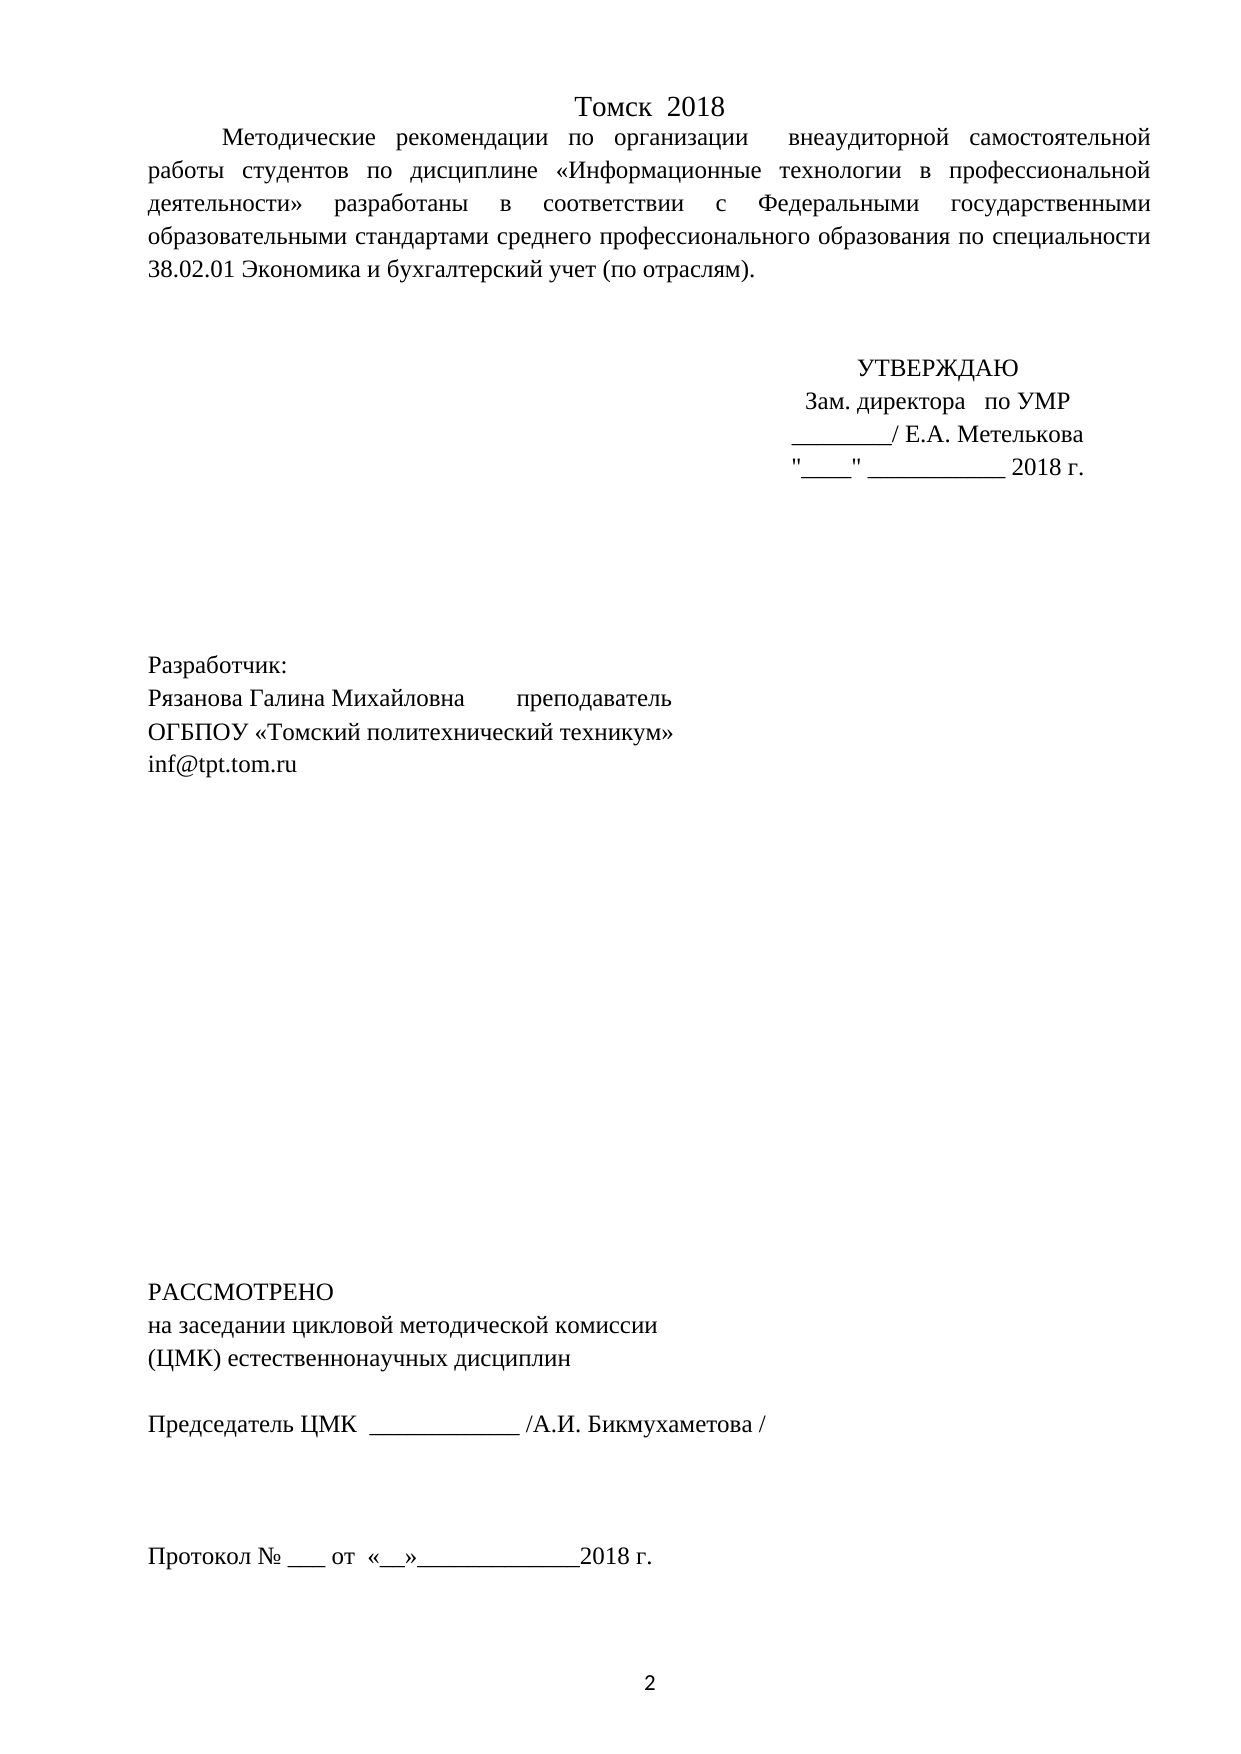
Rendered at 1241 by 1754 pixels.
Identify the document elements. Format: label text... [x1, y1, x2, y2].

text Разработчик: [148, 651, 1152, 679]
table_header РАССМОТРЕНО на заседании цикловой методической комиссии (ЦМК) естественнонаучных дисциплин Председатель ЦМК ____________ /А.И. Бикмухаметова / Протокол № ___ от «__»_____________2018 г. [136, 1277, 800, 1607]
text УТВЕРЖДАЮ [724, 353, 1152, 382]
text inf@tpt.tom.ru [148, 749, 1152, 778]
text Методические рекомендации по организации внеаудиторной самостоятельной работы студентов по дисциплине «Информационные технологии в профессиональной деятельности» разработаны в соответствии с Федеральными государственными образовательными стандартами среднего профессионального образования по специальности 38.02.01 Экономика и бухгалтерский учет (по отраслям). [148, 122, 1152, 283]
text "____" ___________ 2018 г. [724, 452, 1152, 481]
text ОГБПОУ «Томский политехнический техникум» [148, 717, 1152, 745]
text Томск 2018 [148, 89, 1152, 122]
text ________/ Е.А. Метелькова [724, 419, 1152, 448]
text Зам. директора по УМР [724, 386, 1152, 415]
text Рязанова Галина Михайловна преподаватель [148, 683, 1152, 712]
